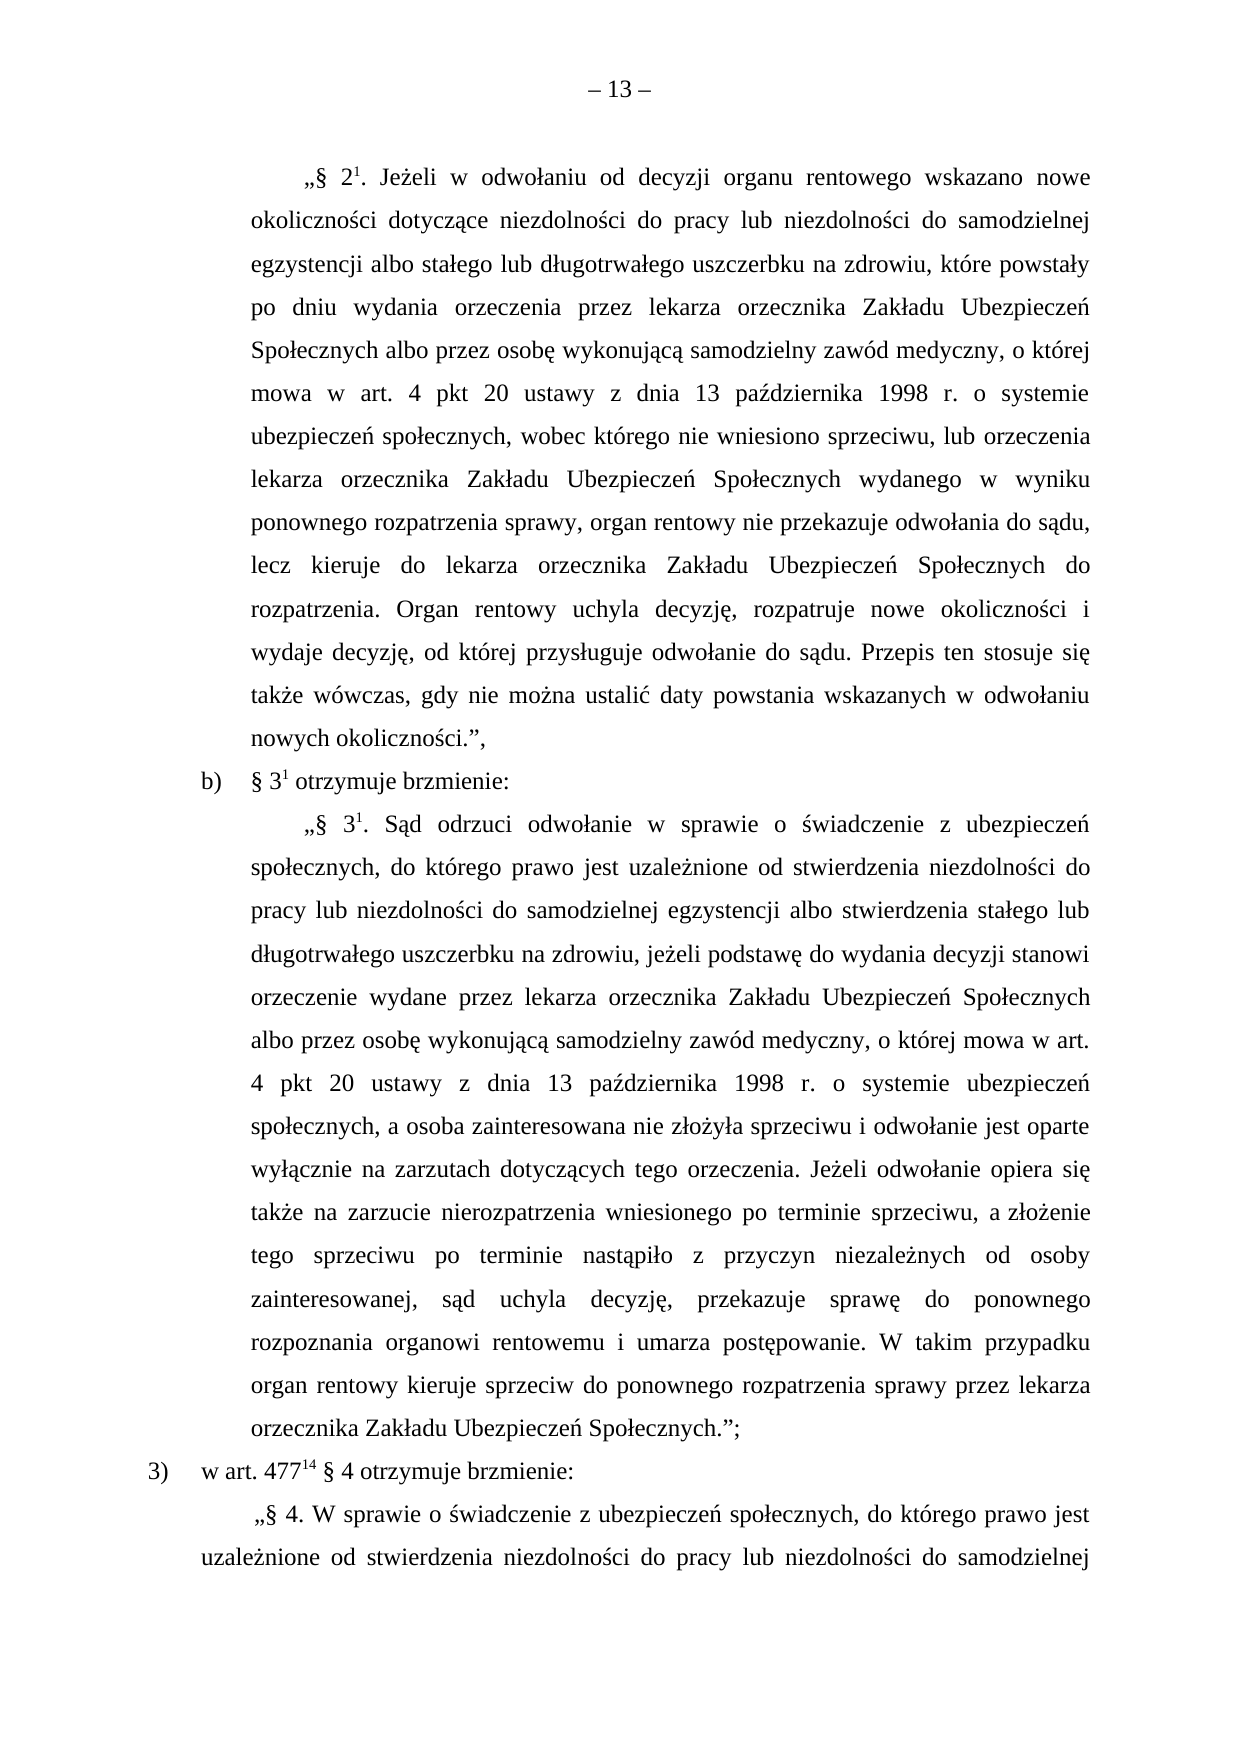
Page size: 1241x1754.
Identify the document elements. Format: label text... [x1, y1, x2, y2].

text b) § 31 otrzymuje brzmienie: [201, 766, 1091, 795]
text 3) w art. 47714 § 4 otrzymuje brzmienie: [148, 1456, 1091, 1485]
text „§ 21. Jeżeli w odwołaniu od decyzji organu rentowego wskazano nowe okoliczności dotyczące niezdolności do pracy lub niezdolności do samodzielnej egzystencji albo stałego lub długotrwałego uszczerbku na zdrowiu, które powstały po dniu wydania orzeczenia przez lekarza orzecznika Zakładu Ubezpieczeń Społecznych albo przez osobę wykonującą samodzielny zawód medyczny, o której mowa w art. 4 pkt 20 ustawy z dnia 13 października 1998 r. o systemie ubezpieczeń społecznych, wobec którego nie wniesiono sprzeciwu, lub orzeczenia lekarza orzecznika Zakładu Ubezpieczeń Społecznych wydanego w wyniku ponownego rozpatrzenia sprawy, organ rentowy nie przekazuje odwołania do sądu, lecz kieruje do lekarza orzecznika Zakładu Ubezpieczeń Społecznych do rozpatrzenia. Organ rentowy uchyla decyzję, rozpatruje nowe okoliczności i wydaje decyzję, od której przysługuje odwołanie do sądu. Przepis ten stosuje się także wówczas, gdy nie można ustalić daty powstania wskazanych w odwołaniu nowych okoliczności.”, [251, 162, 1091, 752]
text „§ 31. Sąd odrzuci odwołanie w sprawie o świadczenie z ubezpieczeń społecznych, do którego prawo jest uzależnione od stwierdzenia niezdolności do pracy lub niezdolności do samodzielnej egzystencji albo stwierdzenia stałego lub długotrwałego uszczerbku na zdrowiu, jeżeli podstawę do wydania decyzji stanowi orzeczenie wydane przez lekarza orzecznika Zakładu Ubezpieczeń Społecznych albo przez osobę wykonującą samodzielny zawód medyczny, o której mowa w art. 4 pkt 20 ustawy z dnia 13 października 1998 r. o systemie ubezpieczeń społecznych, a osoba zainteresowana nie złożyła sprzeciwu i odwołanie jest oparte wyłącznie na zarzutach dotyczących tego orzeczenia. Jeżeli odwołanie opiera się także na zarzucie nierozpatrzenia wniesionego po terminie sprzeciwu, a złożenie tego sprzeciwu po terminie nastąpiło z przyczyn niezależnych od osoby zainteresowanej, sąd uchyla decyzję, przekazuje sprawę do ponownego rozpoznania organowi rentowemu i umarza postępowanie. W takim przypadku organ rentowy kieruje sprzeciw do ponownego rozpatrzenia sprawy przez lekarza orzecznika Zakładu Ubezpieczeń Społecznych.”; [251, 809, 1091, 1442]
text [201, 1499, 1091, 1571]
